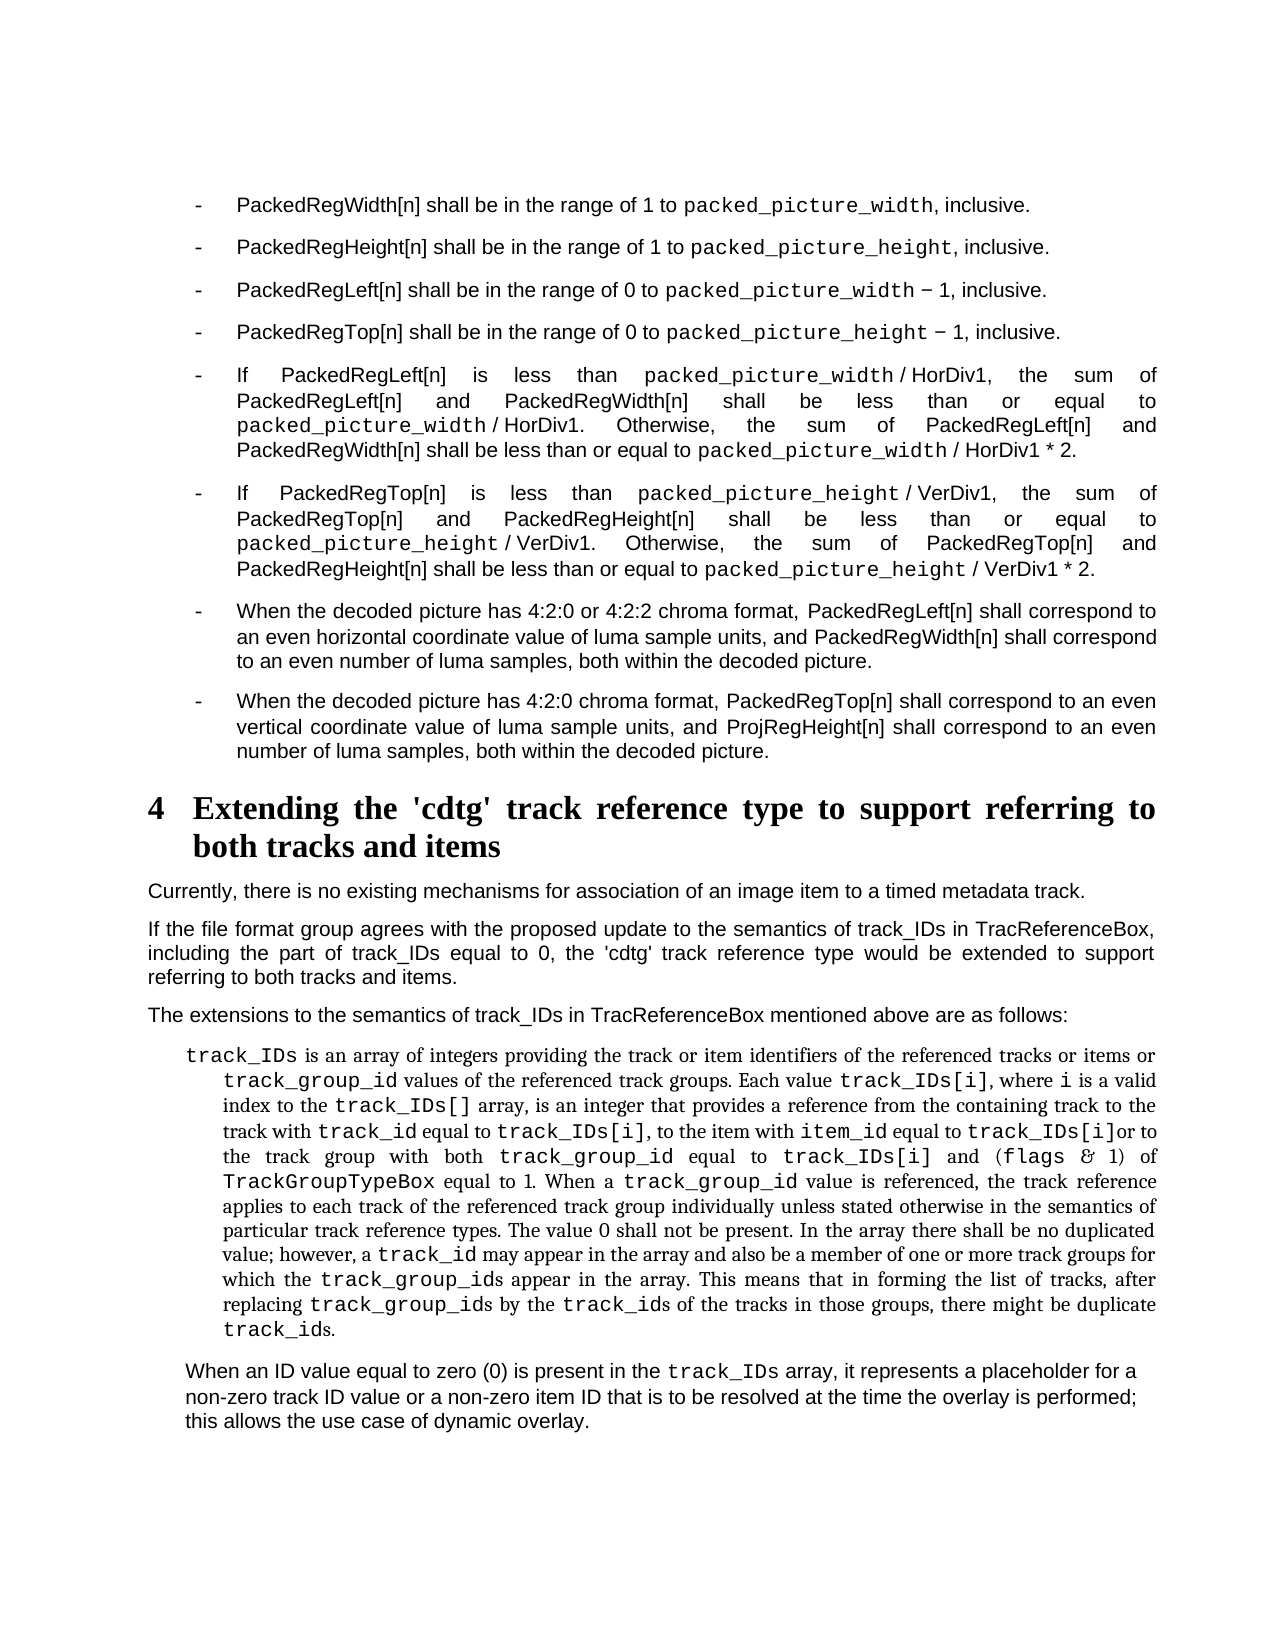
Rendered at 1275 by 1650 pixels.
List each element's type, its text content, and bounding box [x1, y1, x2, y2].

list When the decoded picture has 4:2:0 or 4:2:2 chroma format, PackedRegLeft[n] shall correspond to an even horizontal coordinate value of luma sample units, and PackedRegWidth[n] shall correspond to an even number of luma samples, both within the decoded picture. [192, 599, 1157, 673]
text Currently, there is no existing mechanisms for association of an image item to a timed metadata track. [148, 879, 1157, 903]
list PackedRegHeight[n] shall be in the range of 1 to packed_picture_height, inclusive. [192, 235, 1157, 261]
list If PackedRegLeft[n] is less than packed_picture_width / HorDiv1, the sum of PackedRegLeft[n] and PackedRegWidth[n] shall be less than or equal to packed_picture_width / HorDiv1. Otherwise, the sum of PackedRegLeft[n] and PackedRegWidth[n] shall be less than or equal to packed_picture_width / HorDiv1 * 2. [192, 363, 1157, 464]
list If PackedRegTop[n] is less than packed_picture_height / VerDiv1, the sum of PackedRegTop[n] and PackedRegHeight[n] shall be less than or equal to packed_picture_height / VerDiv1. Otherwise, the sum of PackedRegTop[n] and PackedRegHeight[n] shall be less than or equal to packed_picture_height / VerDiv1 * 2. [192, 481, 1157, 582]
list When the decoded picture has 4:2:0 chroma format, PackedRegTop[n] shall correspond to an even vertical coordinate value of luma sample units, and ProjRegHeight[n] shall correspond to an even number of luma samples, both within the decoded picture. [192, 689, 1157, 763]
text When an ID value equal to zero (0) is present in the track_IDs array, it represents a placeholder for a non-zero track ID value or a non-zero item ID that is to be resolved at the time the overlay is performed; this allows the use case of dynamic overlay. [185, 1359, 1157, 1433]
list PackedRegWidth[n] shall be in the range of 1 to packed_picture_width, inclusive. [192, 193, 1157, 218]
text The extensions to the semantics of track_IDs in TracReferenceBox mentioned above are as follows: [148, 1003, 1157, 1027]
text track_IDs is an array of integers providing the track or item identifiers of the referenced tracks or items or track_group_id values of the referenced track groups. Each value track_IDs[i], where i is a valid index to the track_IDs[] array, is an integer that provides a reference from the containing track to the track with track_id equal to track_IDs[i], to the item with item_id equal to track_IDs[i]or to the track group with both track_group_id equal to track_IDs[i] and (flags & 1) of TrackGroupTypeBox equal to 1. When a track_group_id value is referenced, the track reference applies to each track of the referenced track group individually unless stated otherwise in the semantics of particular track reference types. The value 0 shall not be present. In the array there shall be no duplicated value; however, a track_id may appear in the array and also be a member of one or more track groups for which the track_group_ids appear in the array. This means that in forming the list of tracks, after replacing track_group_ids by the track_ids of the tracks in those groups, there might be duplicate track_ids. [185, 1044, 1157, 1342]
subtitle Extending the 'cdtg' track reference type to support referring to both tracks and items [148, 788, 1157, 865]
text If the file format group agrees with the proposed update to the semantics of track_IDs in TracReferenceBox, including the part of track_IDs equal to 0, the 'cdtg' track reference type would be extended to support referring to both tracks and items. [148, 917, 1157, 989]
list PackedRegLeft[n] shall be in the range of 0 to packed_picture_width − 1, inclusive. [192, 278, 1157, 303]
list PackedRegTop[n] shall be in the range of 0 to packed_picture_height − 1, inclusive. [192, 320, 1157, 346]
